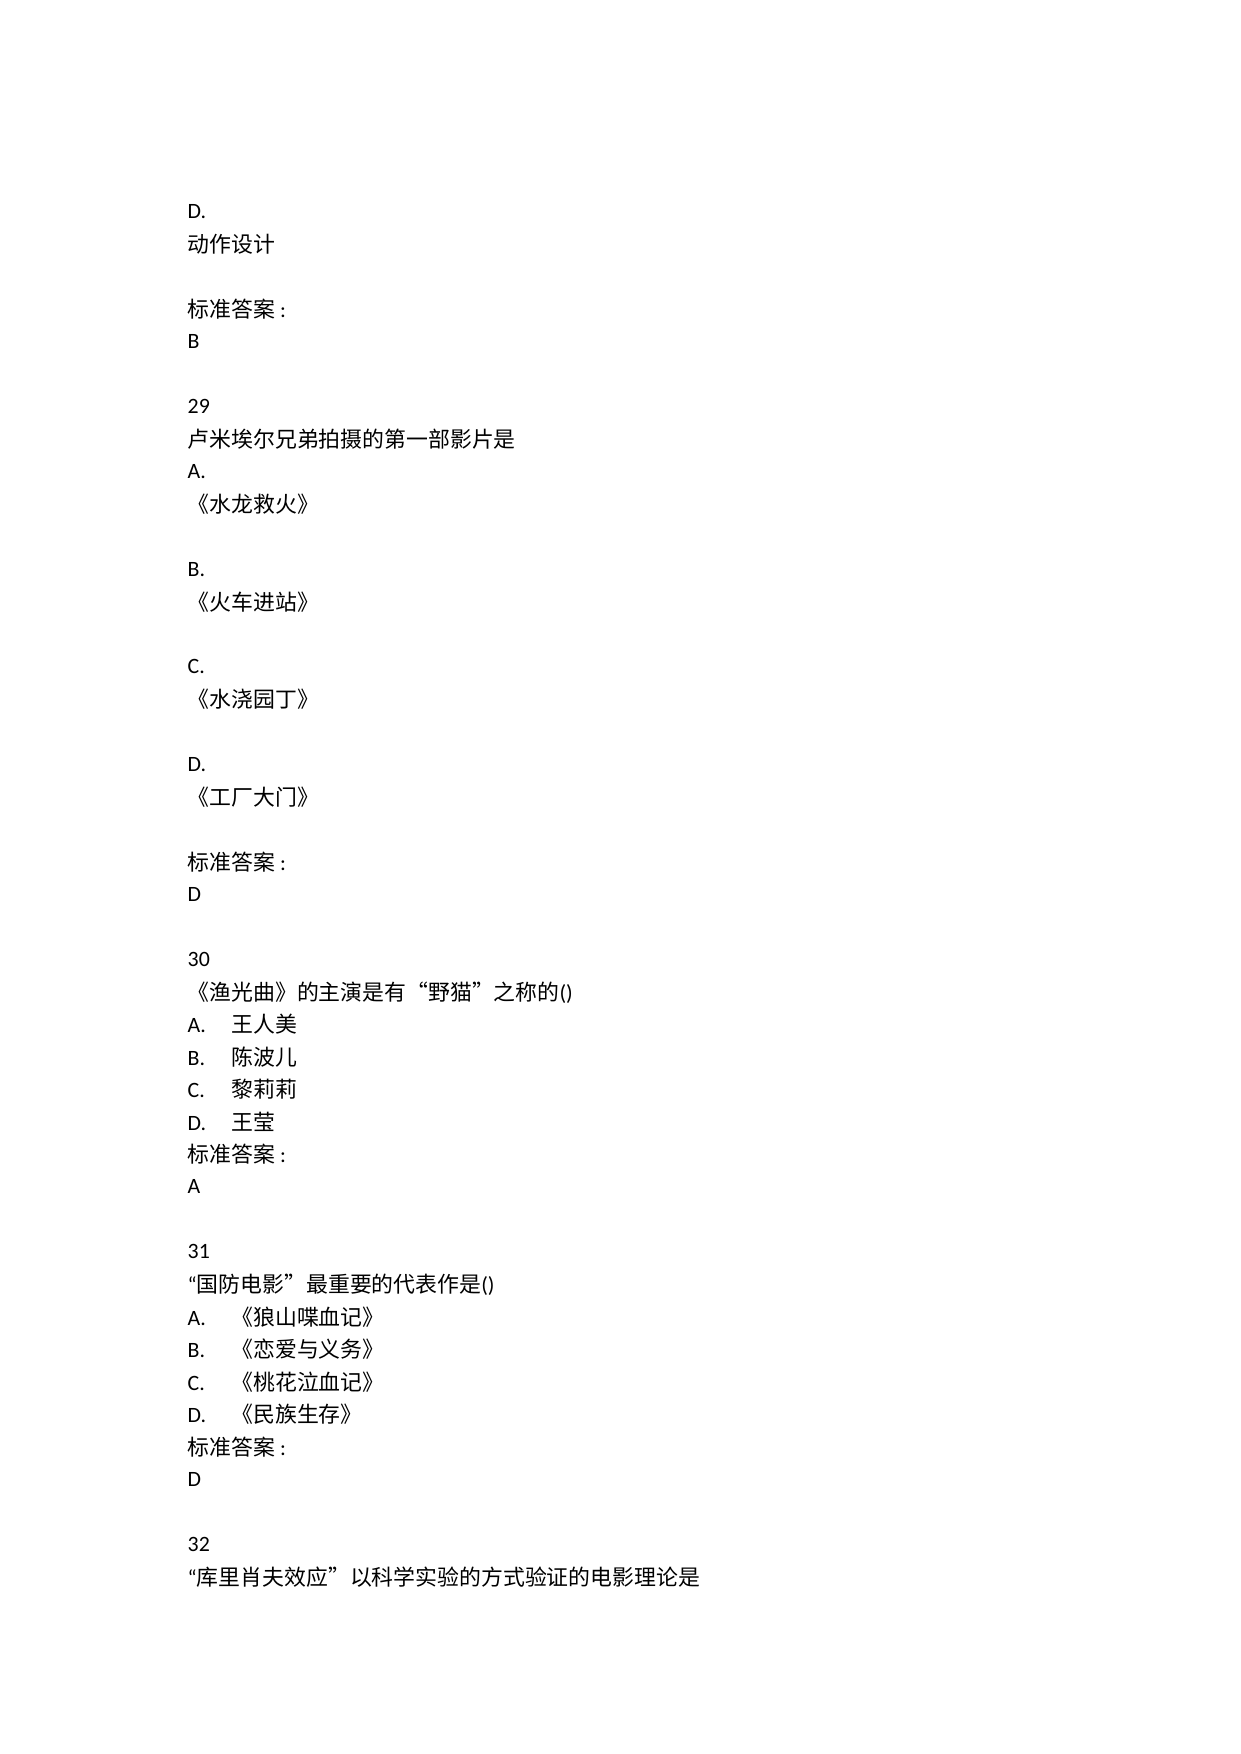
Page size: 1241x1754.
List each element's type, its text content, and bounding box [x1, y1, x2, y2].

text D. [187, 194, 1053, 227]
text A. 王人美 [187, 1007, 1053, 1039]
text D. 《民族生存》 [187, 1397, 1053, 1429]
text A [187, 1169, 1053, 1202]
text C. [187, 649, 1053, 682]
text “库里肖夫效应”以科学实验的方式验证的电影理论是 [187, 1559, 1053, 1592]
text 《水浇园丁》 [187, 682, 1053, 714]
text 标准答案 : [187, 844, 1053, 877]
text 《火车进站》 [187, 584, 1053, 617]
text B. 《恋爱与义务》 [187, 1332, 1053, 1364]
text A. [187, 454, 1053, 487]
text 30 [187, 942, 1053, 974]
text 31 [187, 1234, 1053, 1267]
text B. [187, 552, 1053, 584]
text 卢米埃尔兄弟拍摄的第一部影片是 [187, 422, 1053, 454]
text B [187, 324, 1053, 357]
text 《工厂大门》 [187, 779, 1053, 812]
text 《水龙救火》 [187, 487, 1053, 519]
text 29 [187, 389, 1053, 422]
text C. 黎莉莉 [187, 1072, 1053, 1104]
text 动作设计 [187, 227, 1053, 259]
text D [187, 877, 1053, 909]
text D. [187, 747, 1053, 779]
text D. 王莹 [187, 1104, 1053, 1137]
text B. 陈波儿 [187, 1039, 1053, 1072]
text 32 [187, 1527, 1053, 1559]
text “国防电影”最重要的代表作是() [187, 1267, 1053, 1299]
text 标准答案 : [187, 292, 1053, 324]
text C. 《桃花泣血记》 [187, 1364, 1053, 1397]
text A. 《狼山喋血记》 [187, 1299, 1053, 1332]
text 标准答案 : [187, 1137, 1053, 1169]
text 《渔光曲》的主演是有“野猫”之称的() [187, 974, 1053, 1007]
text D [187, 1462, 1053, 1494]
text 标准答案 : [187, 1429, 1053, 1462]
